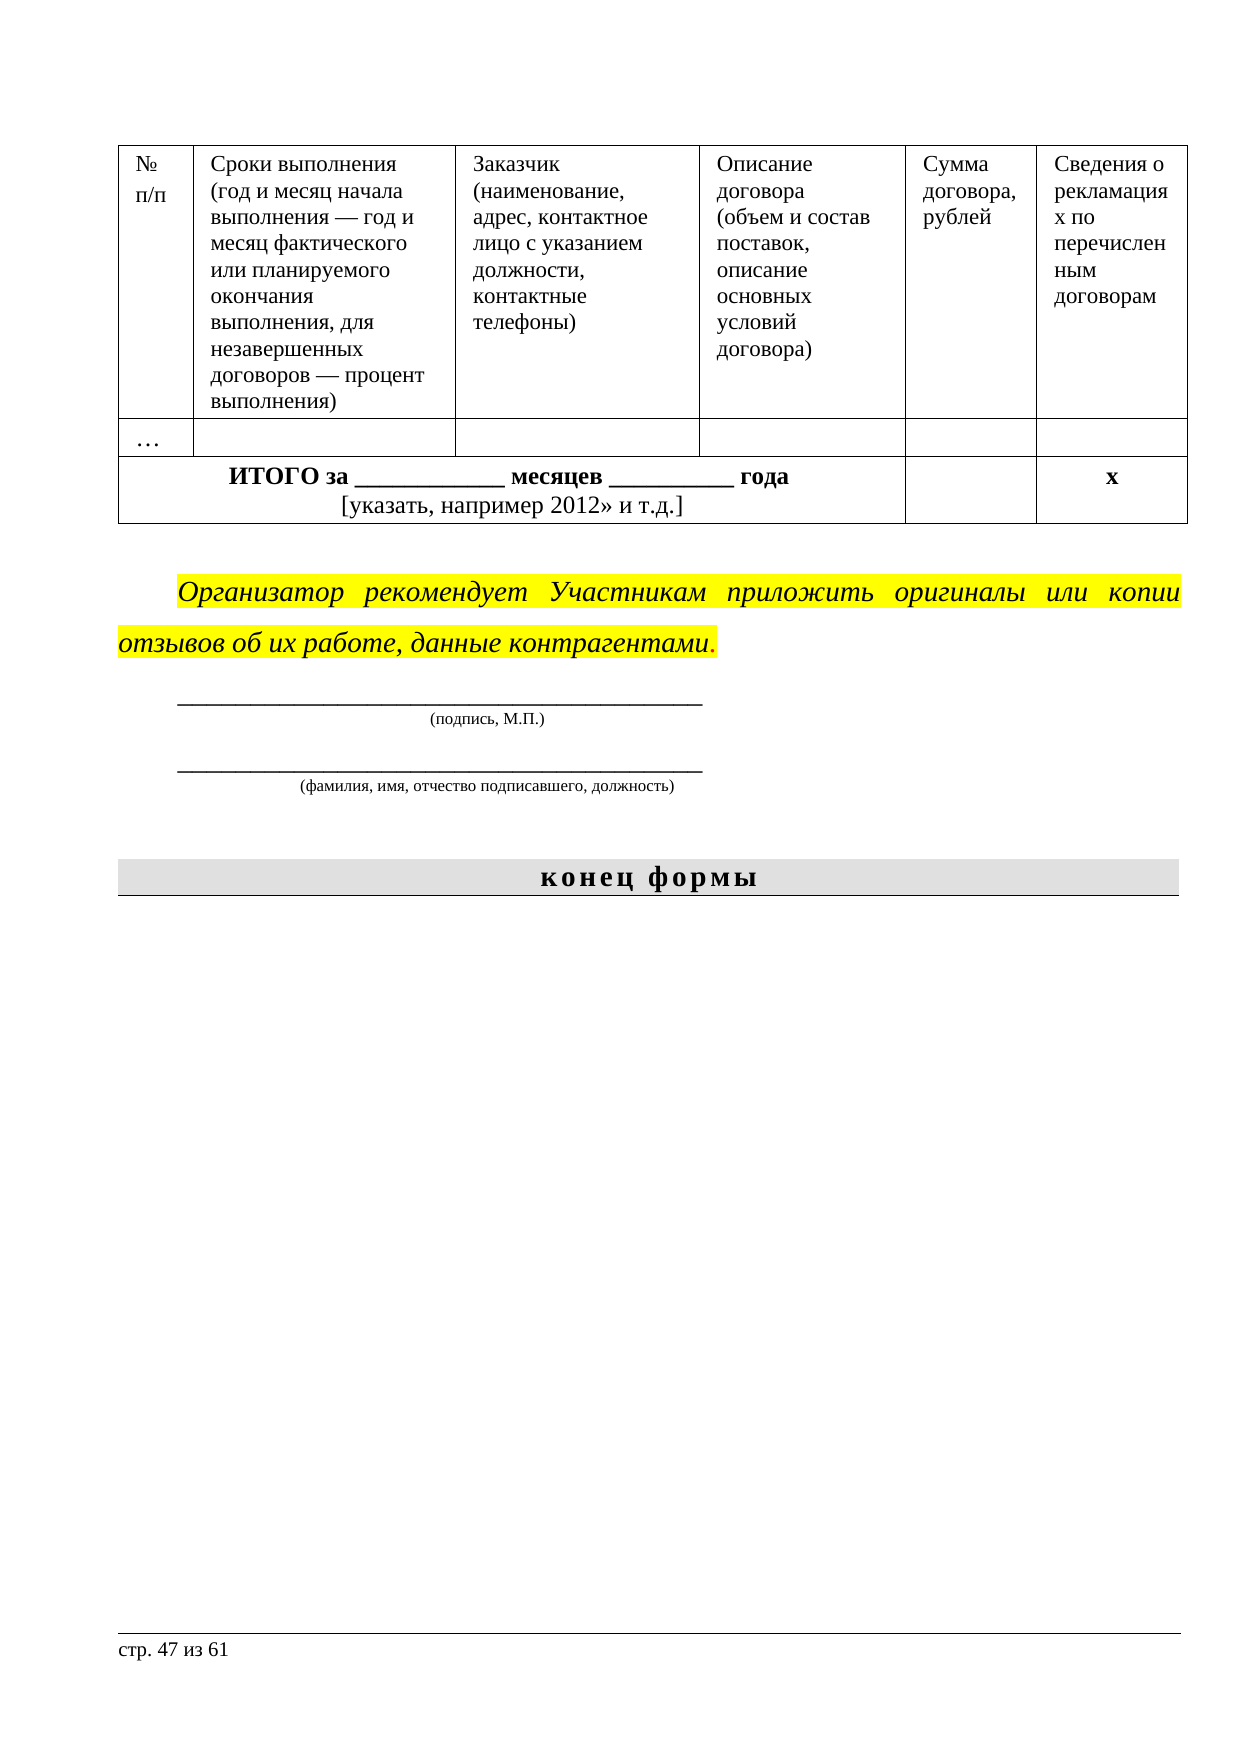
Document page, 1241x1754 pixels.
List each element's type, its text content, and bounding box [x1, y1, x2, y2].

table_header № п/п [119, 146, 193, 418]
table_header Сумма договора, рублей [906, 146, 1036, 418]
table_cell … [119, 419, 193, 456]
text (подпись, М.П.) [118, 708, 797, 742]
table_cell [906, 419, 1036, 456]
table_cell ИТОГО за ____________ месяцев __________ года [указать, например 2012» и т.д.] [119, 457, 905, 523]
table_cell х [1037, 457, 1187, 523]
text конец формы [118, 859, 1179, 895]
text Организатор рекомендует Участникам приложить оригиналы или копии отзывов об их работе, данные контрагентами. [118, 574, 1181, 658]
table_cell [906, 457, 1036, 523]
text ____________________________________ [118, 675, 1181, 708]
table_header Сроки выполнения (год и месяц начала выполнения — год и месяц фактического или планируемого окончания выполнения, для незавершенных договоров — процент выполнения) [194, 146, 455, 418]
table_cell [456, 419, 699, 456]
text (фамилия, имя, отчество подписавшего, должность) [118, 776, 797, 809]
table_header Сведения о рекламациях по перечисленным договорам [1037, 146, 1187, 418]
table_cell [194, 419, 455, 456]
table_header Заказчик (наименование, адрес, контактное лицо с указанием должности, контактные телефоны) [456, 146, 699, 418]
table_header Описание договора (объем и состав поставок, описание основных условий договора) [700, 146, 905, 418]
table_cell [700, 419, 905, 456]
table_cell [1037, 419, 1187, 456]
text ____________________________________ [118, 742, 1181, 776]
